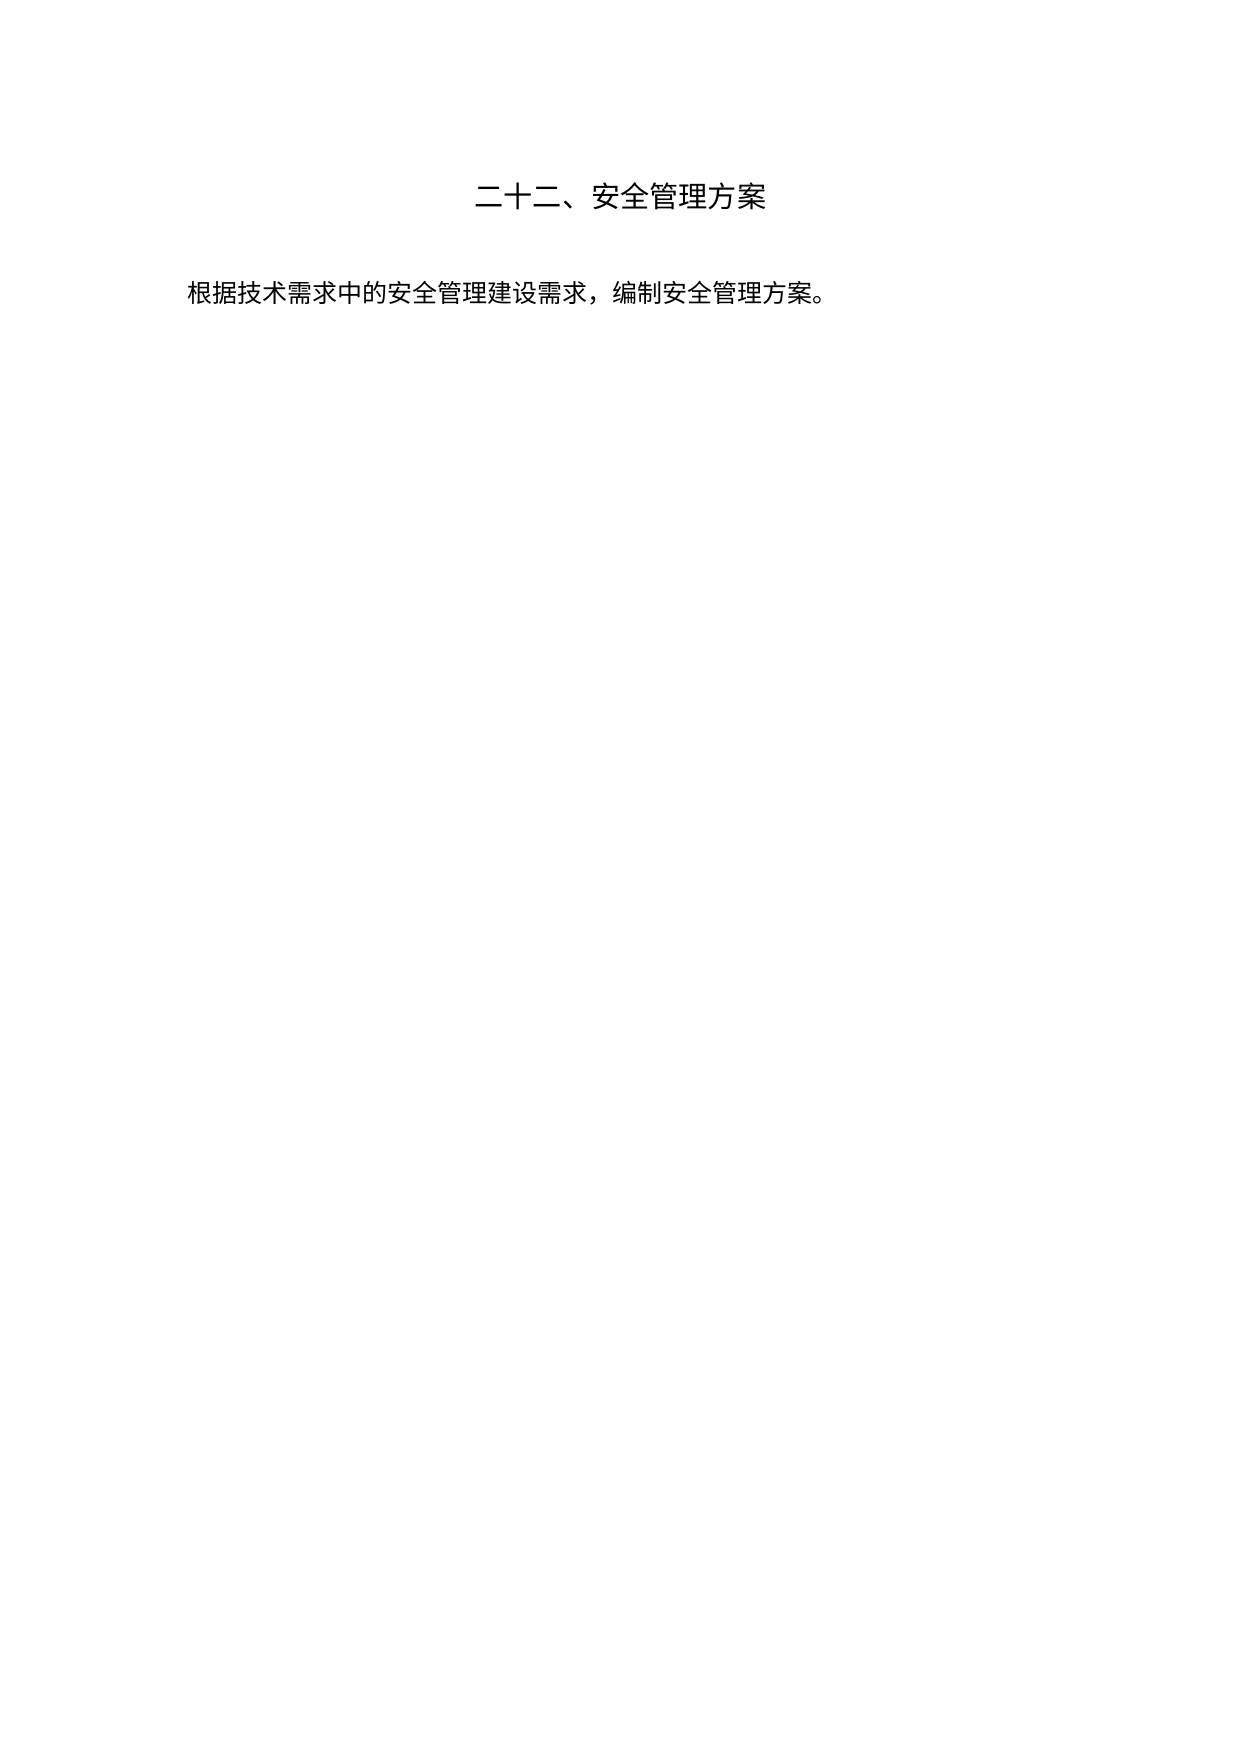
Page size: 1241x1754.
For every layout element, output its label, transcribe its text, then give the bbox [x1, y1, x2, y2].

text 二十二、安全管理方案 [187, 162, 1053, 227]
text 根据技术需求中的安全管理建设需求，编制安全管理方案。 [187, 259, 1053, 324]
